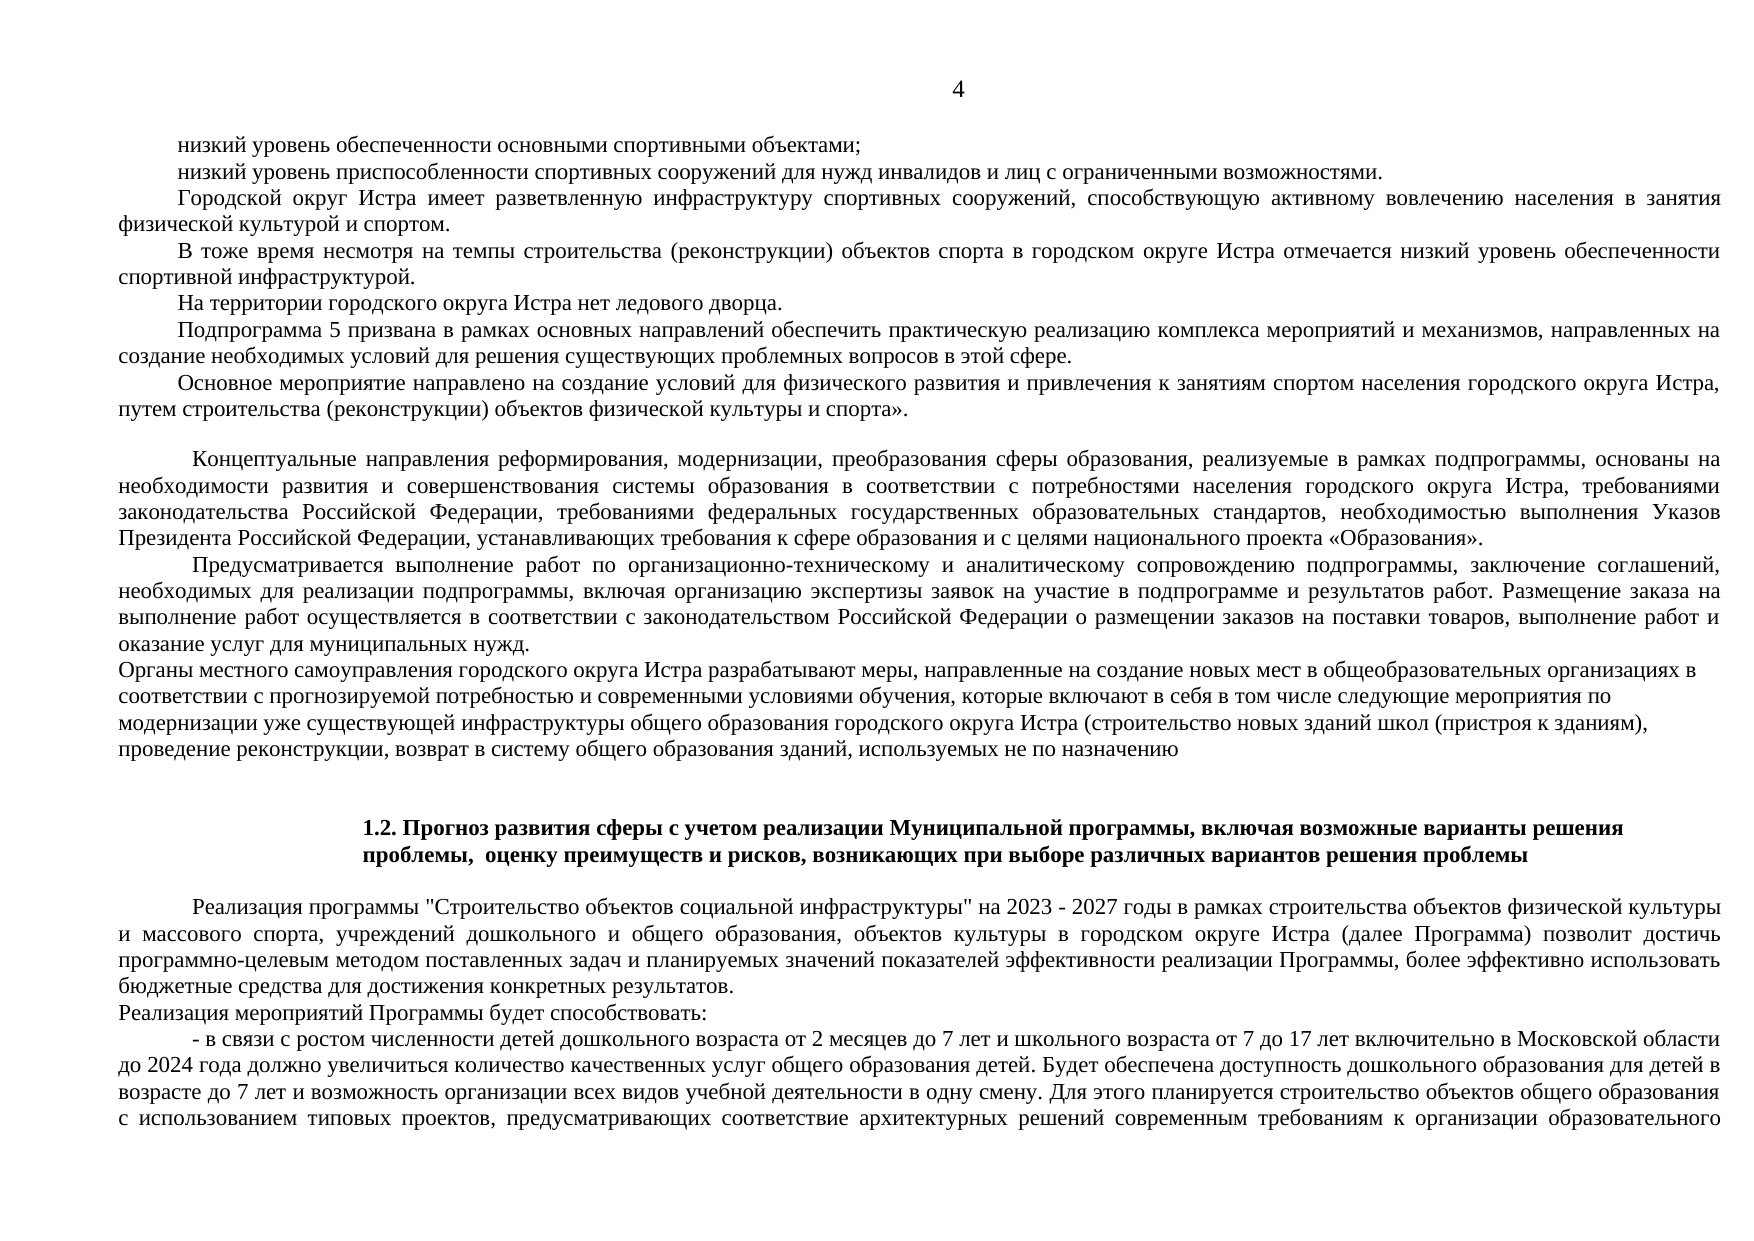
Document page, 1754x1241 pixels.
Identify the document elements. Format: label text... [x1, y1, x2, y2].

text Предусматривается выполнение работ по организационно-техническому и аналитическому сопровождению подпрограммы, заключение соглашений, необходимых для реализации подпрограммы, включая организацию экспертизы заявок на участие в подпрограмме и результатов работ. Размещение заказа на выполнение работ осуществляется в соответствии с законодательством Российской Федерации о размещении заказов на поставки товаров, выполнение работ и оказание услуг для муниципальных нужд. [118, 551, 1723, 656]
text В тоже время несмотря на темпы строительства (реконструкции) объектов спорта в городском округе Истра отмечается низкий уровень обеспеченности спортивной инфраструктурой. [118, 237, 1723, 289]
text Реализация мероприятий Программы будет способствовать: [118, 999, 1723, 1025]
text Подпрограмма 5 призвана в рамках основных направлений обеспечить практическую реализацию комплекса мероприятий и механизмов, направленных на создание необходимых условий для решения существующих проблемных вопросов в этой сфере. [118, 316, 1723, 368]
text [118, 1025, 1723, 1131]
text Органы местного самоуправления городского округа Истра разрабатывают меры, направленные на создание новых мест в общеобразовательных организациях в соответствии с прогнозируемой потребностью и современными условиями обучения, которые включают в себя в том числе следующие мероприятия по модернизации уже существующей инфраструктуры общего образования городского округа Истра (строительство новых зданий школ (пристроя к зданиям), проведение реконструкции, возврат в систему общего образования зданий, используемых не по назначению [118, 656, 1723, 762]
text Реализация программы "Строительство объектов социальной инфраструктуры" на 2023 - 2027 годы в рамках строительства объектов физической культуры и массового спорта, учреждений дошкольного и общего образования, объектов культуры в городском округе Истра (далее Программа) позволит достичь программно-целевым методом поставленных задач и планируемых значений показателей эффективности реализации Программы, более эффективно использовать бюджетные средства для достижения конкретных результатов. [118, 893, 1723, 999]
text Городской округ Истра имеет разветвленную инфраструктуру спортивных сооружений, способствующую активному вовлечению населения в занятия физической культурой и спортом. [118, 184, 1723, 237]
text низкий уровень обеспеченности основными спортивными объектами; [118, 131, 1723, 158]
text низкий уровень приспособленности спортивных сооружений для нужд инвалидов и лиц с ограниченными возможностями. [118, 158, 1723, 184]
text Основное мероприятие направлено на создание условий для физического развития и привлечения к занятиям спортом населения городского округа Истра, путем строительства (реконструкции) объектов физической культуры и спорта». [118, 368, 1723, 421]
text На территории городского округа Истра нет ледового дворца. [118, 289, 1723, 316]
text Концептуальные направления реформирования, модернизации, преобразования сферы образования, реализуемые в рамках подпрограммы, основаны на необходимости развития и совершенствования системы образования в соответствии с потребностями населения городского округа Истра, требованиями законодательства Российской Федерации, требованиями федеральных государственных образовательных стандартов, необходимостью выполнения Указов Президента Российской Федерации, устанавливающих требования к сфере образования и с целями национального проекта «Образования». [118, 445, 1723, 551]
text 1.2. Прогноз развития сферы с учетом реализации Муниципальной программы, включая возможные варианты решения проблемы, оценку преимуществ и рисков, возникающих при выборе различных вариантов решения проблемы [362, 814, 1723, 867]
